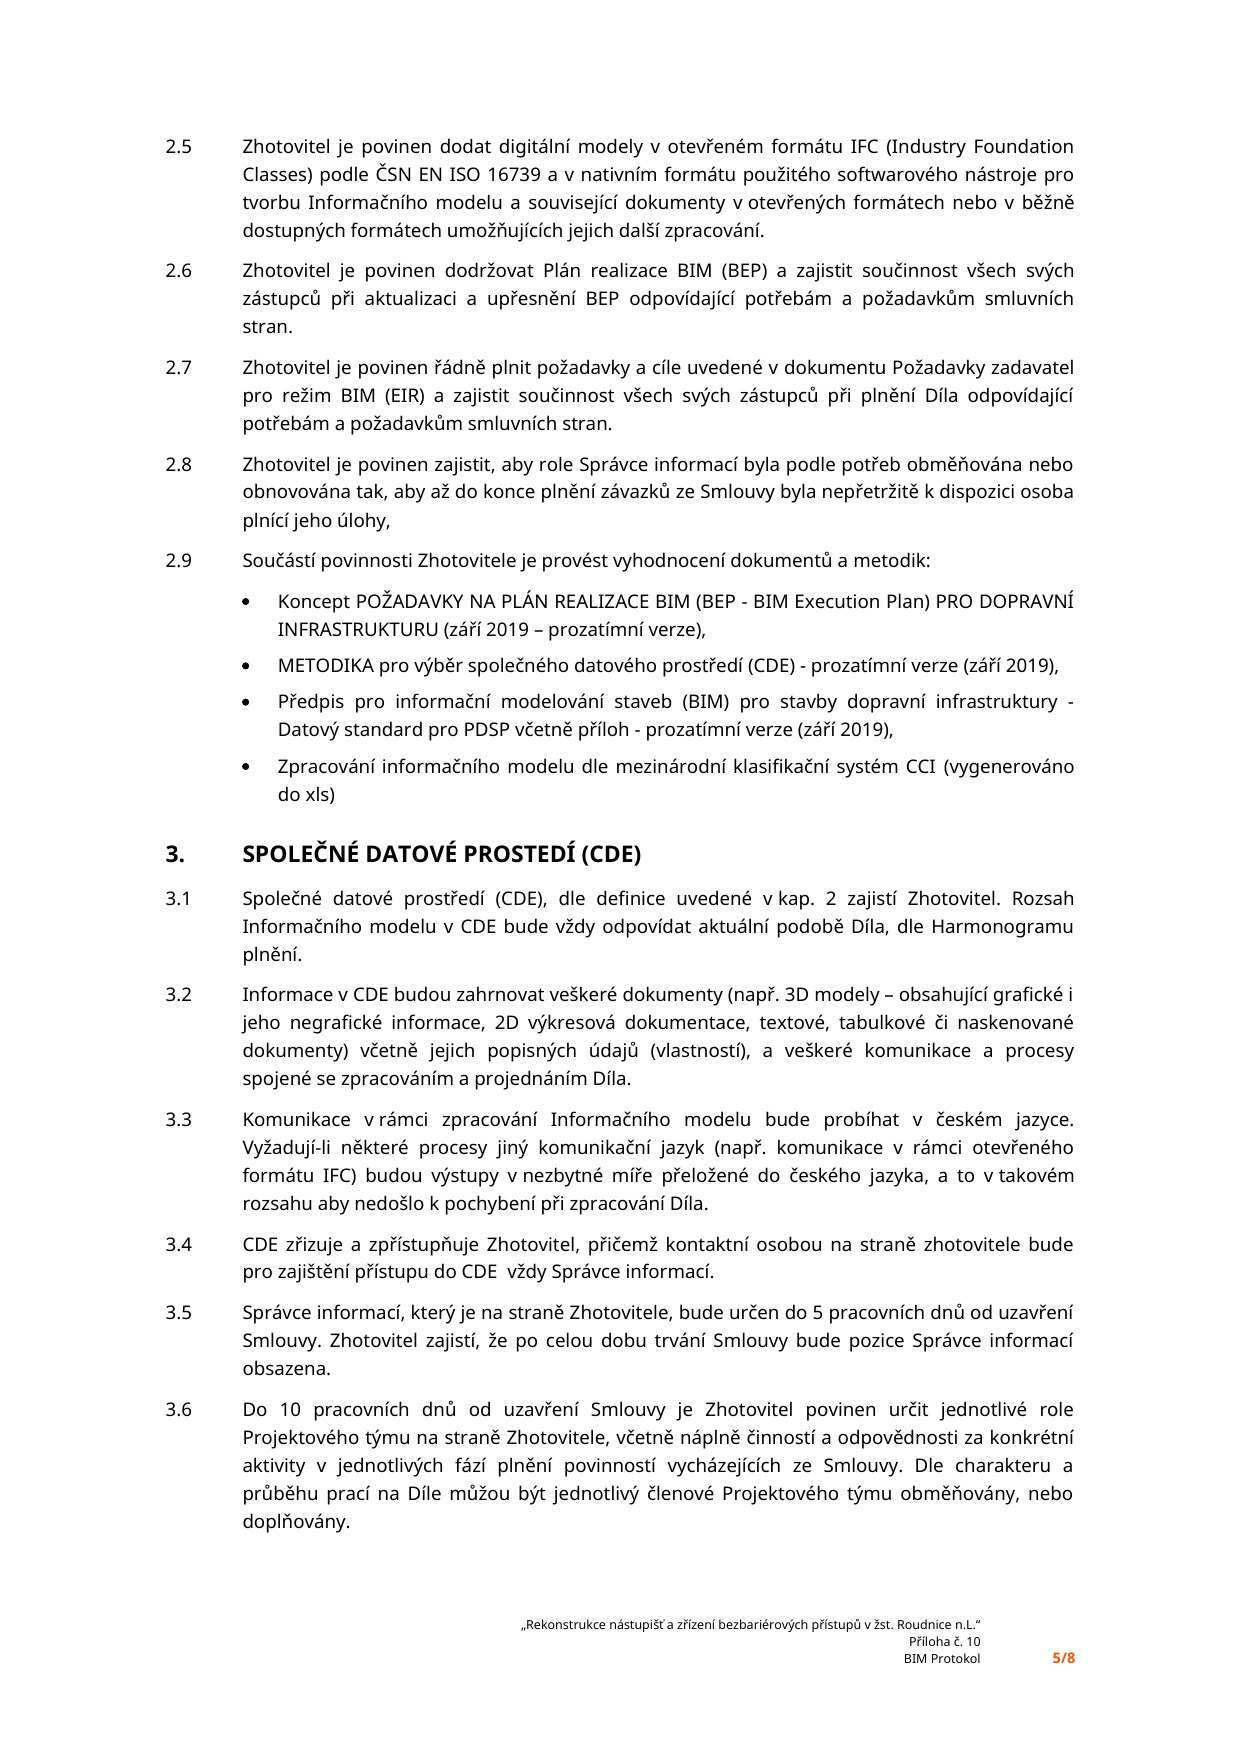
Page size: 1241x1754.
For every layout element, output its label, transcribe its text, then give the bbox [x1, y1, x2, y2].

text Společné datové prostředí (CDE), dle definice uvedené v kap. 2 zajistí Zhotovitel. Rozsah Informačního modelu v CDE bude vždy odpovídat aktuální podobě Díla, dle Harmonogramu plnění. [165, 885, 1075, 967]
text Správce informací, který je na straně Zhotovitele, bude určen do 5 pracovních dnů od uzavření Smlouvy. Zhotovitel zajistí, že po celou dobu trvání Smlouvy bude pozice Správce informací obsazena. [165, 1299, 1075, 1381]
text METODIKA pro výběr společného datového prostředí (CDE) - prozatímní verze (září 2019), [242, 652, 1075, 678]
text Společné datové prostedí (CDE) [165, 838, 1075, 869]
text Komunikace v rámci zpracování Informačního modelu bude probíhat v českém jazyce. Vyžadují-li některé procesy jiný komunikační jazyk (např. komunikace v rámci otevřeného formátu IFC) budou výstupy v nezbytné míře přeložené do českého jazyka, a to v takovém rozsahu aby nedošlo k pochybení při zpracování Díla. [165, 1106, 1075, 1216]
text Zhotovitel je povinen řádně plnit požadavky a cíle uvedené v dokumentu Požadavky zadavatel pro režim BIM (EIR) a zajistit součinnost všech svých zástupců při plnění Díla odpovídající potřebám a požadavkům smluvních stran. [165, 354, 1075, 436]
text Koncept POŽADAVKY NA PLÁN REALIZACE BIM (BEP - BIM Execution Plan) PRO DOPRAVNÍ INFRASTRUKTURU (září 2019 – prozatímní verze), [242, 588, 1075, 641]
text Informace v CDE budou zahrnovat veškeré dokumenty (např. 3D modely – obsahující grafické i jeho negrafické informace, 2D výkresová dokumentace, textové, tabulkové či naskenované dokumenty) včetně jejich popisných údajů (vlastností), a veškeré komunikace a procesy spojené se zpracováním a projednáním Díla. [165, 982, 1075, 1091]
text Zpracování informačního modelu dle mezinárodní klasifikační systém CCI (vygenerováno do xls) [242, 753, 1075, 807]
text Součástí povinnosti Zhotovitele je provést vyhodnocení dokumentů a metodik: [165, 547, 1075, 573]
text Do 10 pracovních dnů od uzavření Smlouvy je Zhotovitel povinen určit jednotlivé role Projektového týmu na straně Zhotovitele, včetně náplně činností a odpovědnosti za konkrétní aktivity v jednotlivých fází plnění povinností vycházejících ze Smlouvy. Dle charakteru a průběhu prací na Díle můžou být jednotlivý členové Projektového týmu obměňovány, nebo doplňovány. [165, 1396, 1075, 1533]
text Zhotovitel je povinen dodržovat Plán realizace BIM (BEP) a zajistit součinnost všech svých zástupců při aktualizaci a upřesnění BEP odpovídající potřebám a požadavkům smluvních stran. [165, 258, 1075, 339]
text Předpis pro informační modelování staveb (BIM) pro stavby dopravní infrastruktury - Datový standard pro PDSP včetně příloh - prozatímní verze (září 2019), [242, 689, 1075, 742]
text Zhotovitel je povinen dodat digitální modely v otevřeném formátu IFC (Industry Foundation Classes) podle ČSN EN ISO 16739 a v nativním formátu použitého softwarového nástroje pro tvorbu Informačního modelu a související dokumenty v otevřených formátech nebo v běžně dostupných formátech umožňujících jejich další zpracování. [165, 133, 1075, 243]
text CDE zřizuje a zpřístupňuje Zhotovitel, přičemž kontaktní osobou na straně zhotovitele bude pro zajištění přístupu do CDE vždy Správce informací. [165, 1231, 1075, 1284]
text Zhotovitel je povinen zajistit, aby role Správce informací byla podle potřeb obměňována nebo obnovována tak, aby až do konce plnění závazků ze Smlouvy byla nepřetržitě k dispozici osoba plnící jeho úlohy, [165, 451, 1075, 532]
